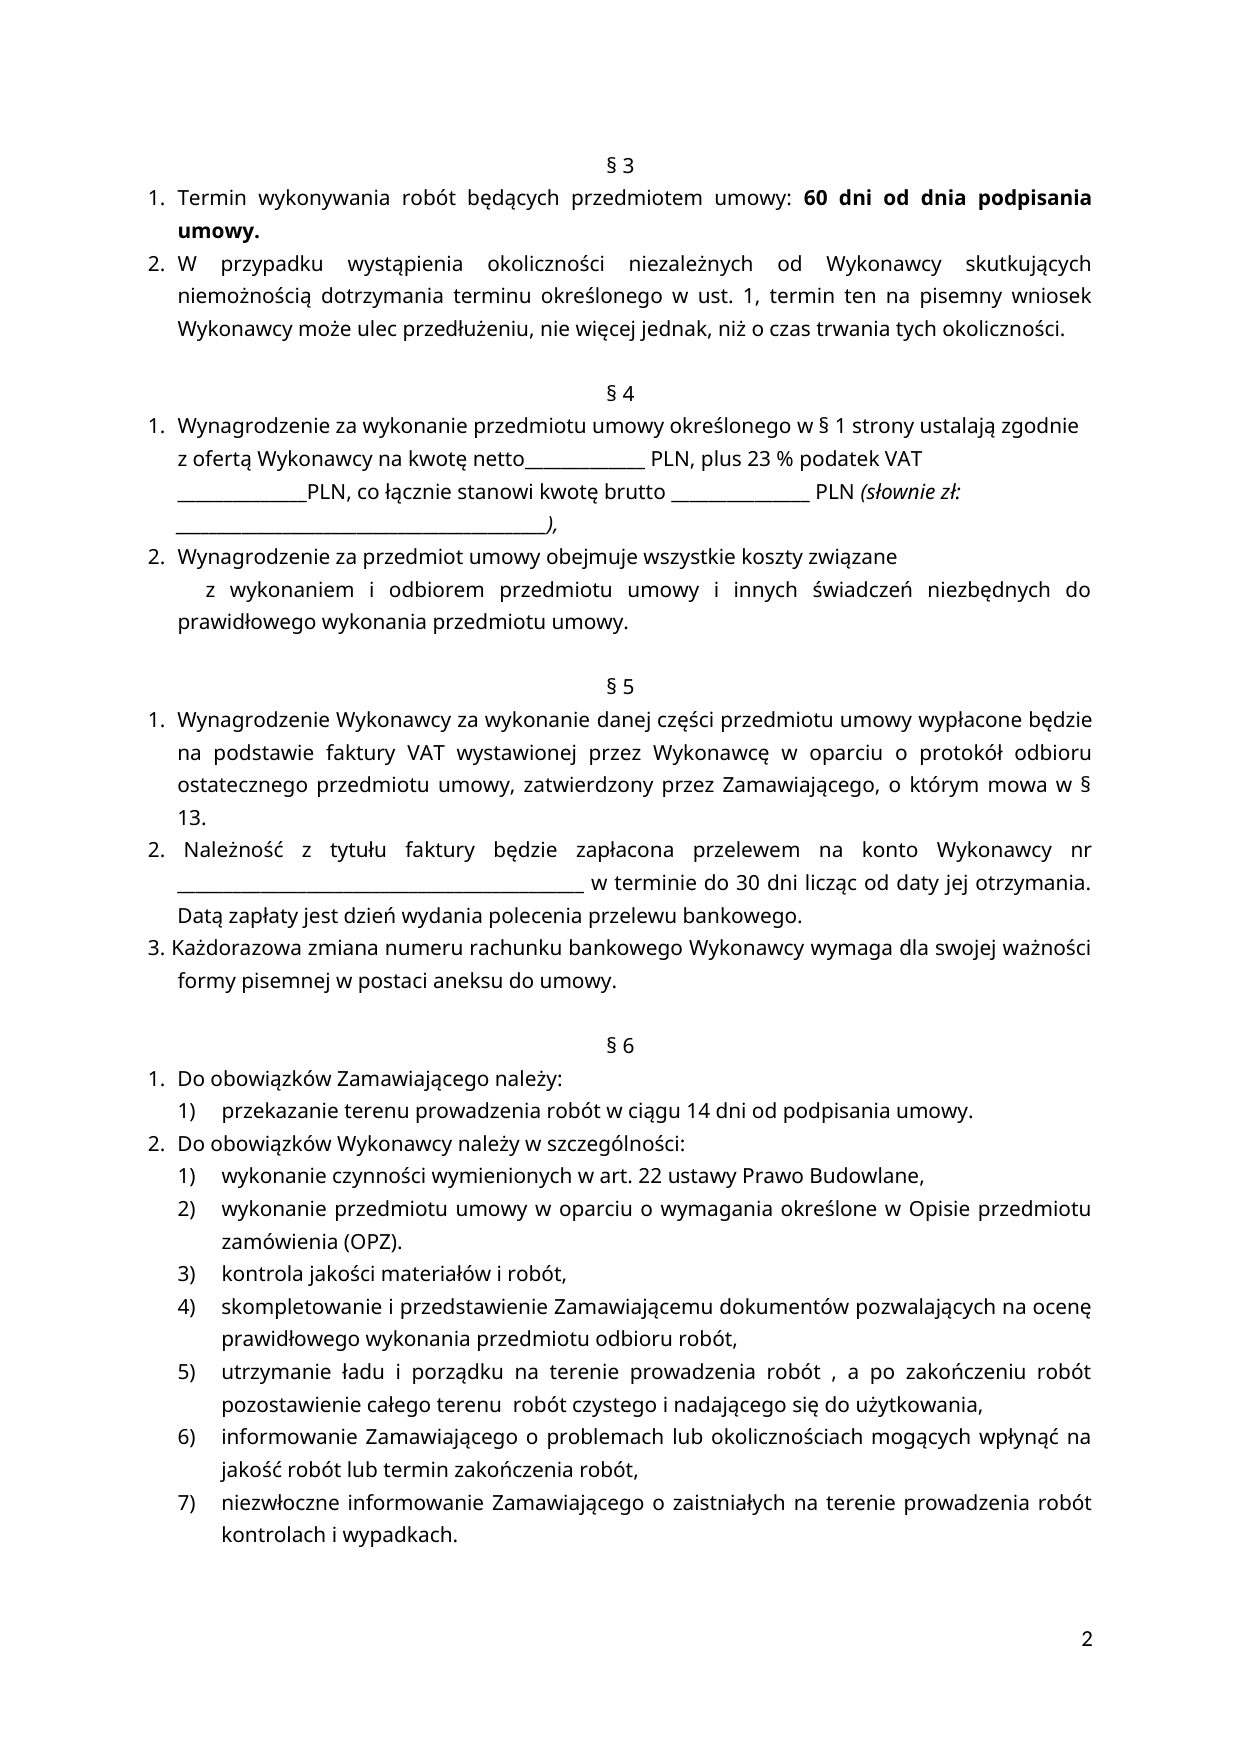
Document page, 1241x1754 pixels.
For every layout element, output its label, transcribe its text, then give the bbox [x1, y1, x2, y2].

list 3) kontrola jakości materiałów i robót, [177, 1259, 1093, 1288]
list 2. Należność z tytułu faktury będzie zapłacona przelewem na konto Wykonawcy nr ____________________________________________ w terminie do 30 dni licząc od daty jej otrzymania. Datą zapłaty jest dzień wydania polecenia przelewu bankowego. [148, 836, 1093, 929]
list 7) niezwłoczne informowanie Zamawiającego o zaistniałych na terenie prowadzenia robót kontrolach i wypadkach. [177, 1488, 1093, 1549]
list W przypadku wystąpienia okoliczności niezależnych od Wykonawcy skutkujących niemożnością dotrzymania terminu określonego w ust. 1, termin ten na pisemny wniosek Wykonawcy może ulec przedłużeniu, nie więcej jednak, niż o czas trwania tych okoliczności. [148, 249, 1093, 342]
list 4) skompletowanie i przedstawienie Zamawiającemu dokumentów pozwalających na ocenę prawidłowego wykonania przedmiotu odbioru robót, [177, 1292, 1093, 1353]
list 2) wykonanie przedmiotu umowy w oparciu o wymagania określone w Opisie przedmiotu zamówienia (OPZ). [177, 1194, 1093, 1255]
list 1) wykonanie czynności wymienionych w art. 22 ustawy Prawo Budowlane, [177, 1162, 1093, 1190]
list 2. Do obowiązków Wykonawcy należy w szczególności: [148, 1129, 1093, 1157]
text § 5 [148, 672, 1093, 701]
text 1. Wynagrodzenie za wykonanie przedmiotu umowy określonego w § 1 strony ustalają zgodnie z ofertą Wykonawcy na kwotę netto_____________ PLN, plus 23 % podatek VAT ______________PLN, co łącznie stanowi kwotę brutto _______________ PLN (słownie zł: _____________________________________________), [148, 412, 1093, 538]
list 5) utrzymanie ładu i porządku na terenie prowadzenia robót , a po zakończeniu robót pozostawienie całego terenu robót czystego i nadającego się do użytkowania, [177, 1357, 1093, 1418]
list § 3 [148, 151, 1093, 179]
list 1) przekazanie terenu prowadzenia robót w ciągu 14 dni od podpisania umowy. [177, 1096, 1093, 1125]
text § 4 [148, 379, 1093, 407]
list 1. Do obowiązków Zamawiającego należy: [148, 1064, 1093, 1092]
list Termin wykonywania robót będących przedmiotem umowy: 60 dni od dnia podpisania umowy. [148, 183, 1093, 244]
text 2. Wynagrodzenie za przedmiot umowy obejmuje wszystkie koszty związane [148, 542, 1093, 571]
text 3. Każdorazowa zmiana numeru rachunku bankowego Wykonawcy wymaga dla swojej ważności formy pisemnej w postaci aneksu do umowy. [148, 933, 1093, 994]
text z wykonaniem i odbiorem przedmiotu umowy i innych świadczeń niezbędnych do prawidłowego wykonania przedmiotu umowy. [148, 575, 1093, 636]
list 1. Wynagrodzenie Wykonawcy za wykonanie danej części przedmiotu umowy wypłacone będzie na podstawie faktury VAT wystawionej przez Wykonawcę w oparciu o protokół odbioru ostatecznego przedmiotu umowy, zatwierdzony przez Zamawiającego, o którym mowa w § 13. [148, 705, 1093, 831]
list § 6 [148, 1031, 1093, 1059]
list 6) informowanie Zamawiającego o problemach lub okolicznościach mogących wpłynąć na jakość robót lub termin zakończenia robót, [177, 1422, 1093, 1483]
